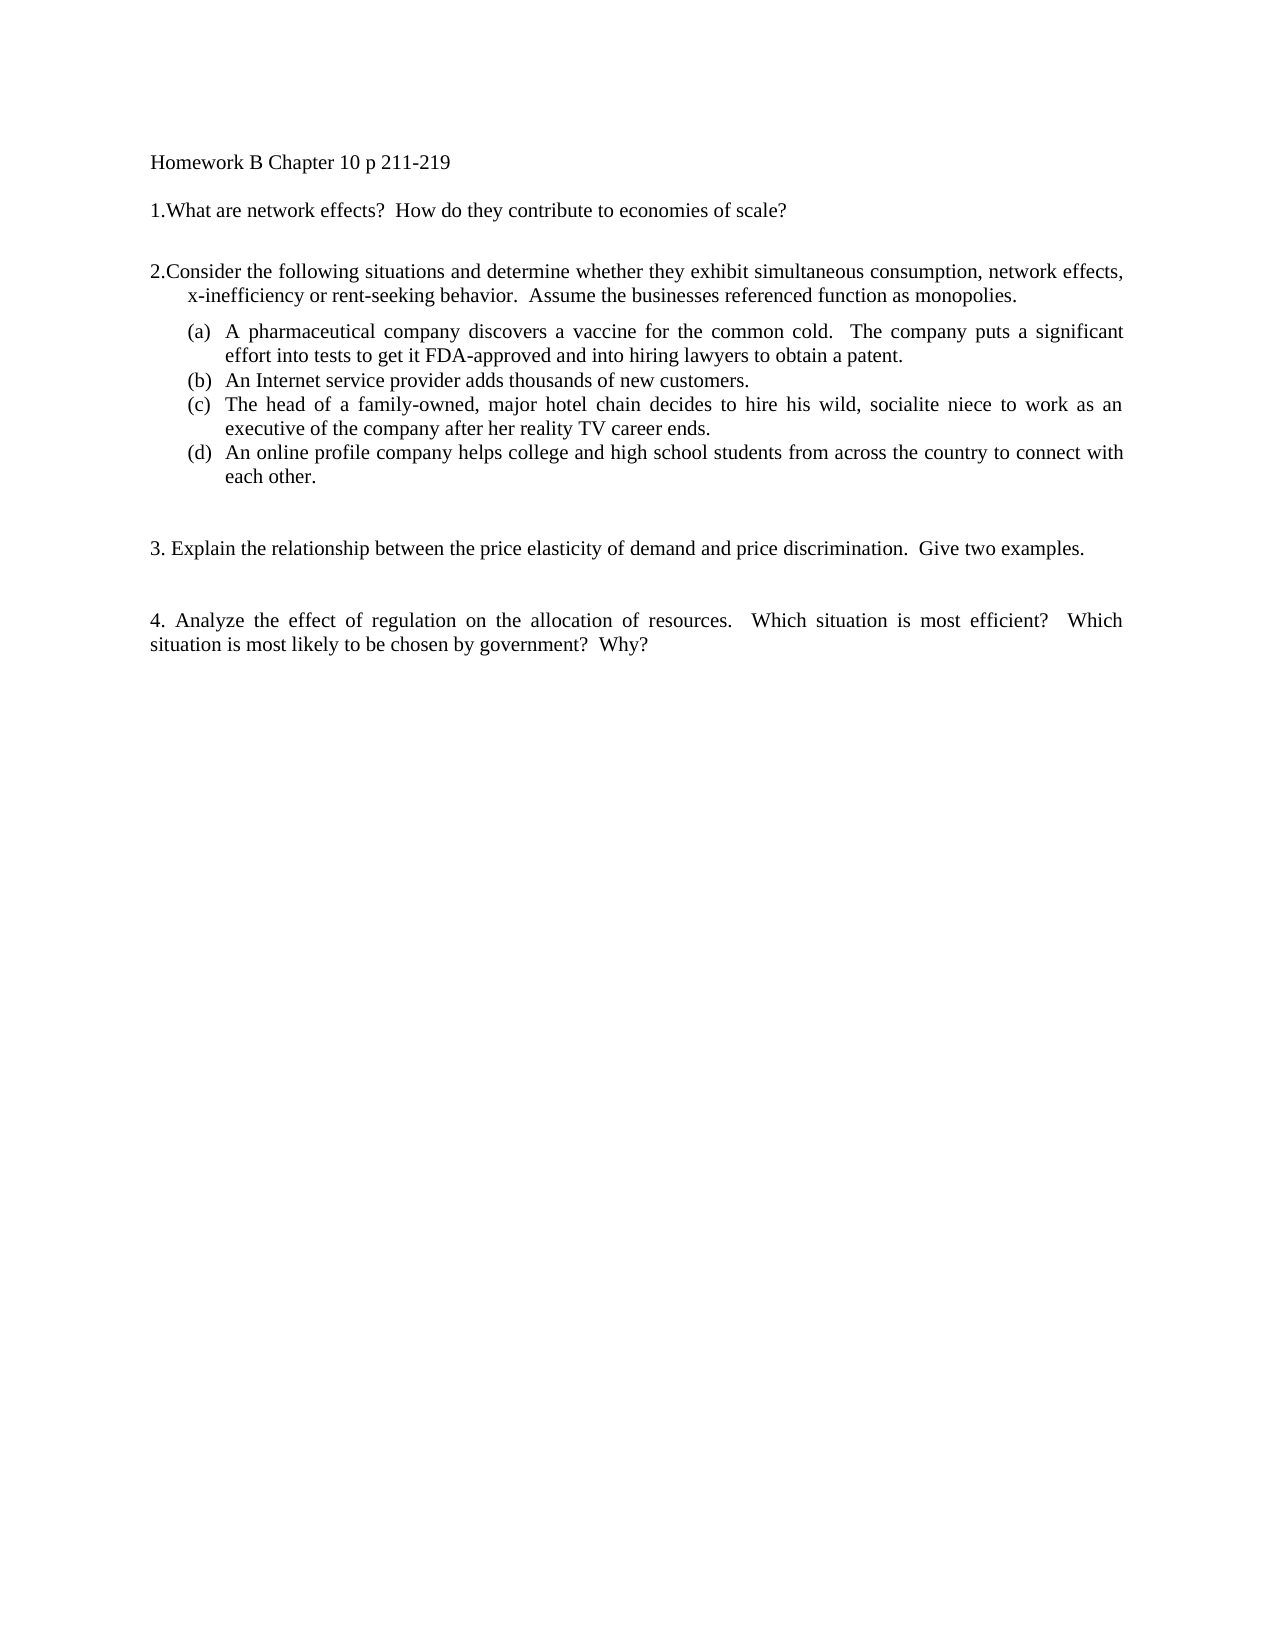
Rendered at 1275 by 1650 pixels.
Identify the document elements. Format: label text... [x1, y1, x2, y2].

text 4. Analyze the effect of regulation on the allocation of resources. Which situation is most efficient? Which situation is most likely to be chosen by government? Why? [150, 608, 1125, 656]
text 1. What are network effects? How do they contribute to economies of scale? [150, 198, 1125, 222]
text 3. Explain the relationship between the price elasticity of demand and price discrimination. Give two examples. [150, 536, 1125, 560]
text (b) An Internet service provider adds thousands of new customers. [187, 367, 1125, 392]
text (c) The head of a family-owned, major hotel chain decides to hire his wild, socialite niece to work as an executive of the company after her reality TV career ends. [187, 392, 1125, 440]
text Homework B Chapter 10 p 211-219 [150, 150, 1125, 174]
text 2. Consider the following situations and determine whether they exhibit simultaneous consumption, network effects, x-inefficiency or rent-seeking behavior. Assume the businesses referenced function as monopolies. [150, 259, 1125, 307]
text (a) A pharmaceutical company discovers a vaccine for the common cold. The company puts a significant effort into tests to get it FDA-approved and into hiring lawyers to obtain a patent. [187, 319, 1125, 367]
text (d) An online profile company helps college and high school students from across the country to connect with each other. [187, 440, 1125, 488]
